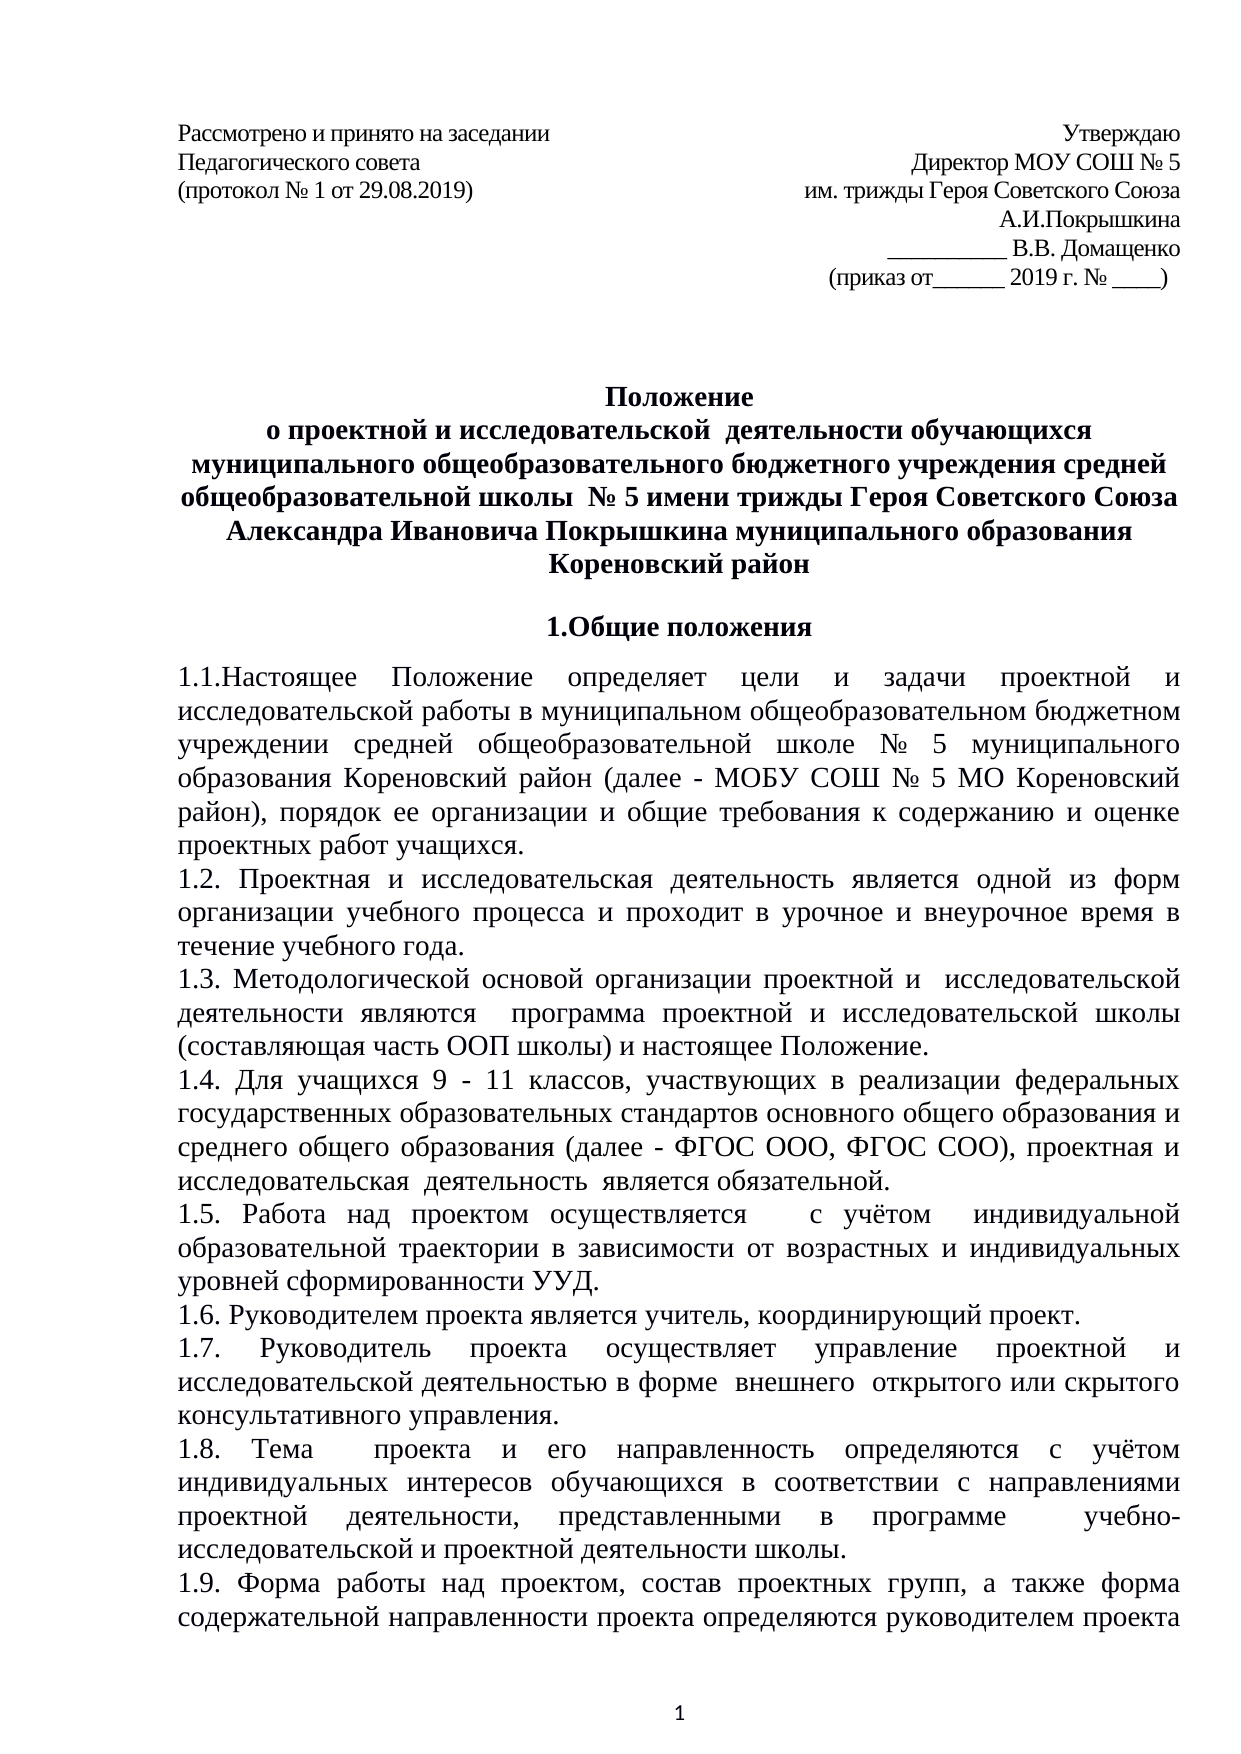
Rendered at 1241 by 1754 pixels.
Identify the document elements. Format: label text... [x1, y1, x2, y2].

text 1.3. Методологической основой организации проектной и исследовательской деятельности являются программа проектной и исследовательской школы (составляющая часть ООП школы) и настоящее Положение. [177, 961, 1181, 1062]
text 1.7. Руководитель проекта осуществляет управление проектной и исследовательской деятельностью в форме внешнего открытого или скрытого консультативного управления. [177, 1330, 1181, 1431]
text 1.5. Работа над проектом осуществляется с учётом индивидуальной образовательной траектории в зависимости от возрастных и индивидуальных уровней сформированности УУД. [177, 1196, 1181, 1297]
text муниципального общеобразовательного бюджетного учреждения средней общеобразовательной школы № 5 имени трижды Героя Советского Союза Александра Ивановича Покрышкина муниципального образования Кореновский район [177, 446, 1181, 580]
text 1.6. Руководителем проекта является учитель, координирующий проект. [177, 1297, 1181, 1330]
text о проектной и исследовательской деятельности обучающихся [177, 412, 1181, 446]
table_header Рассмотрено и принято на заседании Педагогического совета (протокол № 1 от 29.08.2019) [166, 118, 679, 319]
text 1.8. Тема проекта и его направленность определяются с учётом индивидуальных интересов обучающихся в соответствии с направлениями проектной деятельности, представленными в программе учебно-исследовательской и проектной деятельности школы. [177, 1431, 1181, 1565]
text 1.2. Проектная и исследовательская деятельность является одной из форм организации учебного процесса и проходит в урочное и внеурочное время в течение учебного года. [177, 861, 1181, 961]
text 1.Общие положения [177, 609, 1181, 643]
text 1.1.Настоящее Положение определяет цели и задачи проектной и исследовательской работы в муниципальном общеобразовательном бюджетном учреждении средней общеобразовательной школе № 5 муниципального образования Кореновский район (далее - МОБУ СОШ № 5 МО Кореновский район), порядок ее организации и общие требования к содержанию и оценке проектных работ учащихся. [177, 659, 1181, 861]
table_header Утверждаю Директор МОУ СОШ № 5 им. трижды Героя Советского Союза А.И.Покрышкина __________ В.В. Домащенко (приказ от______ 2019 г. № ____) [679, 118, 1192, 319]
text Положение [177, 379, 1181, 412]
text 1.4. Для учащихся 9 - 11 классов, участвующих в реализации федеральных государственных образовательных стандартов основного общего образования и среднего общего образования (далее - ФГОС ООО, ФГОС СОО), проектная и исследовательская деятельность является обязательной. [177, 1062, 1181, 1196]
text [177, 1565, 1181, 1632]
